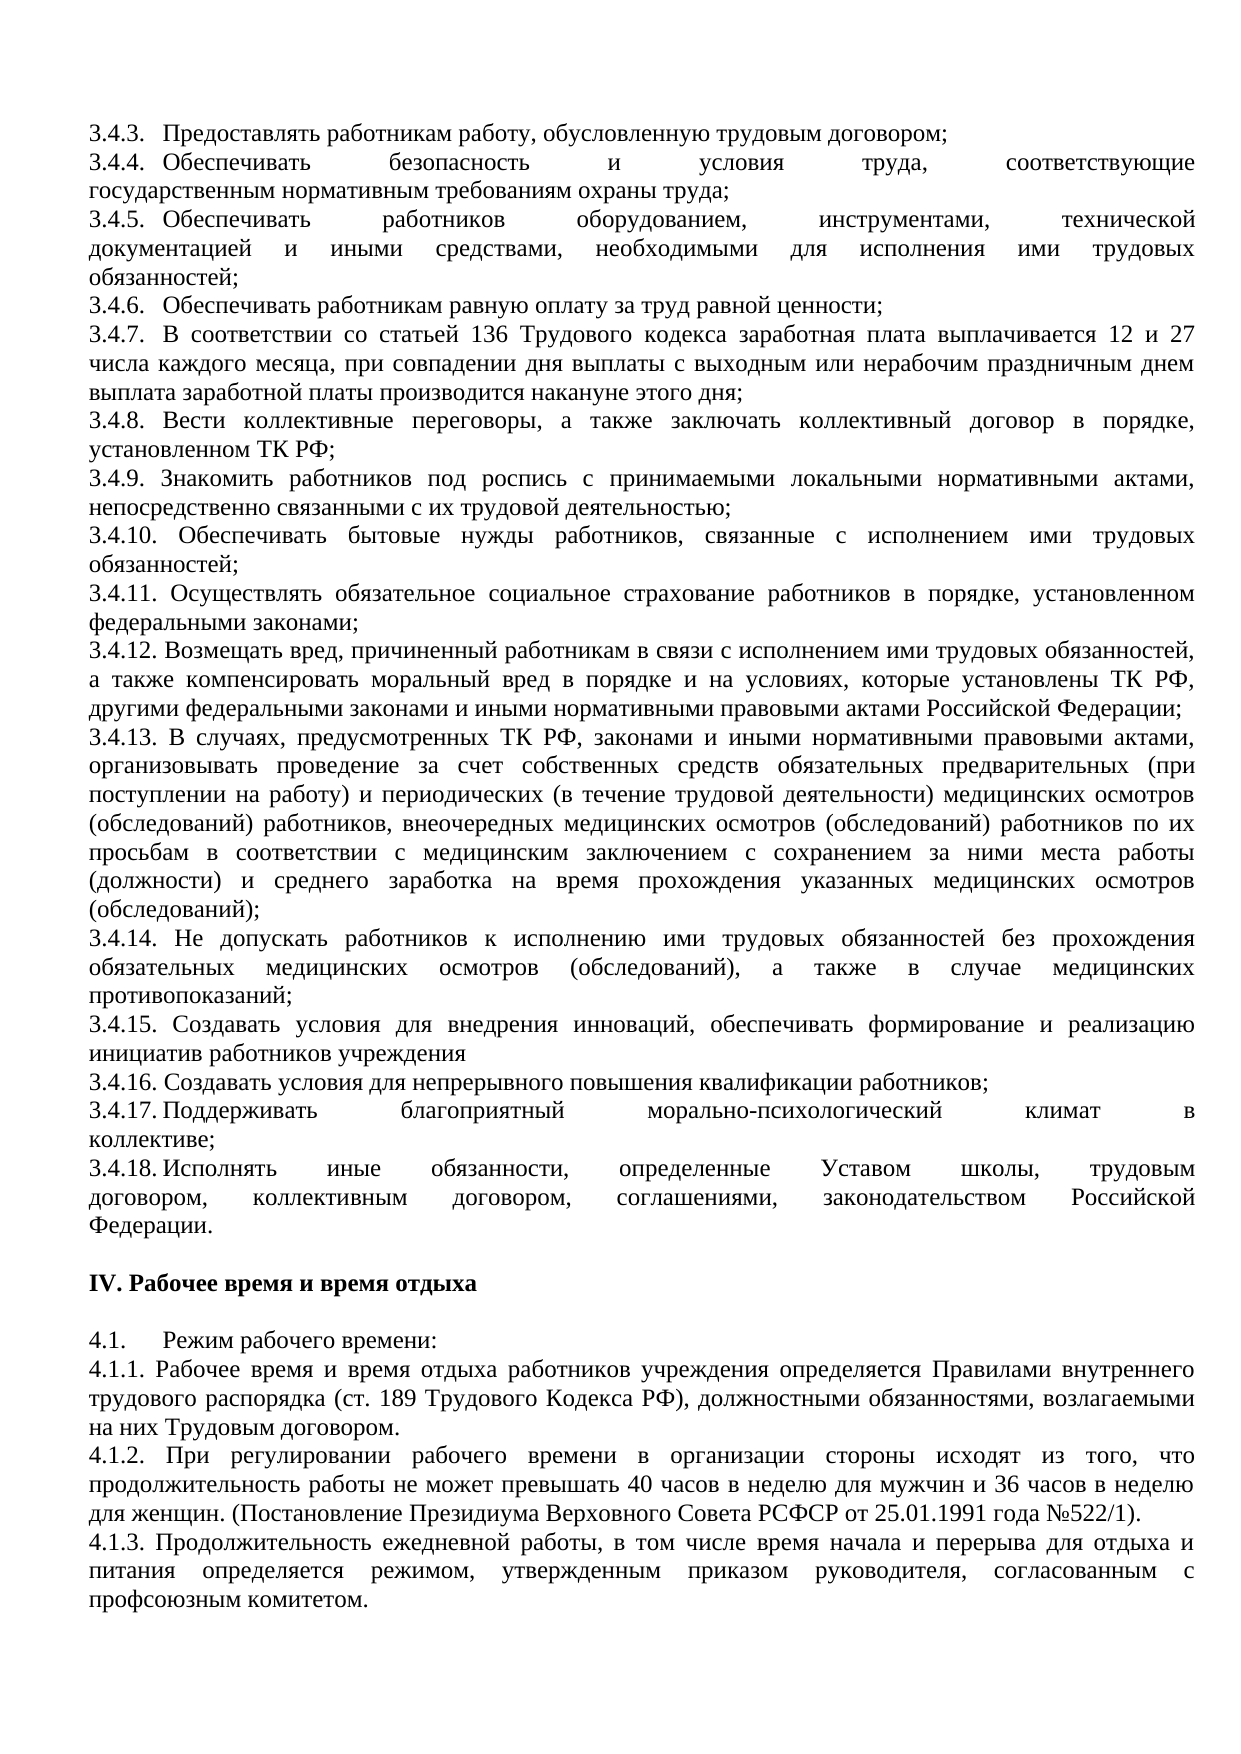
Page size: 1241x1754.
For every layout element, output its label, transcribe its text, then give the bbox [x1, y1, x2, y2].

text 3.4.11. Осуществлять обязательное социальное страхование работников в порядке, установленном федеральными законами; [88, 578, 1196, 636]
text 3.4.15. Создавать условия для внедрения инноваций, обеспечивать формирование и реализацию инициатив работников учреждения [88, 1009, 1196, 1067]
text 4.1.2. При регулировании рабочего времени в организации стороны исходят из того, что продолжительность работы не может превышать 40 часов в неделю для мужчин и 36 часов в неделю для женщин. (Постановление Президиума Верховного Совета РСФСР от 25.01.1991 года №522/1). [88, 1441, 1196, 1527]
text 3.4.18. Исполнять иные обязанности, определенные Уставом школы, трудовым договором, коллективным договором, соглашениями, законодательством Российской Федерации. [88, 1153, 1196, 1239]
text 3.4.9. Знакомить работников под роспись с принимаемыми локальными нормативными актами, непосредственно связанными с их трудовой деятельностью; [88, 463, 1196, 521]
text 3.4.12. Возмещать вред, причиненный работникам в связи с исполнением ими трудовых обязанностей, а также компенсировать моральный вред в порядке и на условиях, которые установлены ТК РФ, другими федеральными законами и иными нормативными правовыми актами Российской Федерации; [88, 636, 1196, 722]
text 3.4.14. Не допускать работников к исполнению ими трудовых обязанностей без прохождения обязательных медицинских осмотров (обследований), а также в случае медицинских противопоказаний; [88, 923, 1196, 1009]
text 3.4.3. Предоставлять работникам работу, обусловленную трудовым договором; [88, 118, 1196, 147]
text IV. Рабочее время и время отдыха [88, 1268, 1196, 1297]
text 3.4.6. Обеспечивать работникам равную оплату за труд равной ценности; [88, 291, 1196, 319]
text 4.1. Режим рабочего времени: [88, 1326, 1196, 1354]
text 4.1.1. Рабочее время и время отдыха работников учреждения определяется Правилами внутреннего трудового распорядка (ст. 189 Трудового Кодекса РФ), должностными обязанностями, возлагаемыми на них Трудовым договором. [88, 1354, 1196, 1441]
text 3.4.8. Вести коллективные переговоры, а также заключать коллективный договор в порядке, установленном ТК РФ; [88, 406, 1196, 463]
text 4.1.3. Продолжительность ежедневной работы, в том числе время начала и перерыва для отдыха и питания определяется режимом, утвержденным приказом руководителя, согласованным с профсоюзным комитетом. [88, 1527, 1196, 1613]
text 3.4.13. В случаях, предусмотренных ТК РФ, законами и иными нормативными правовыми актами, организовывать проведение за счет собственных средств обязательных предварительных (при поступлении на работу) и периодических (в течение трудовой деятельности) медицинских осмотров (обследований) работников, внеочередных медицинских осмотров (обследований) работников по их просьбам в соответствии с медицинским заключением с сохранением за ними места работы (должности) и среднего заработка на время прохождения указанных медицинских осмотров (обследований); [88, 722, 1196, 923]
text 3.4.10. Обеспечивать бытовые нужды работников, связанные с исполнением ими трудовых обязанностей; [88, 521, 1196, 578]
text 3.4.5. Обеспечивать работников оборудованием, инструментами, технической документацией и иными средствами, необходимыми для исполнения ими трудовых обязанностей; [88, 204, 1196, 291]
text 3.4.4. Обеспечивать безопасность и условия труда, соответствующие государственным нормативным требованиям охраны труда; [88, 147, 1196, 204]
text 3.4.17. Поддерживать благоприятный морально-психологический климат в коллективе; [88, 1096, 1196, 1153]
text 3.4.7. В соответствии со статьей 136 Трудового кодекса заработная плата выплачивается 12 и 27 числа каждого месяца, при совпадении дня выплаты с выходным или нерабочим праздничным днем выплата заработной платы производится накануне этого дня; [88, 319, 1196, 406]
text 3.4.16. Создавать условия для непрерывного повышения квалификации работников; [88, 1067, 1196, 1096]
